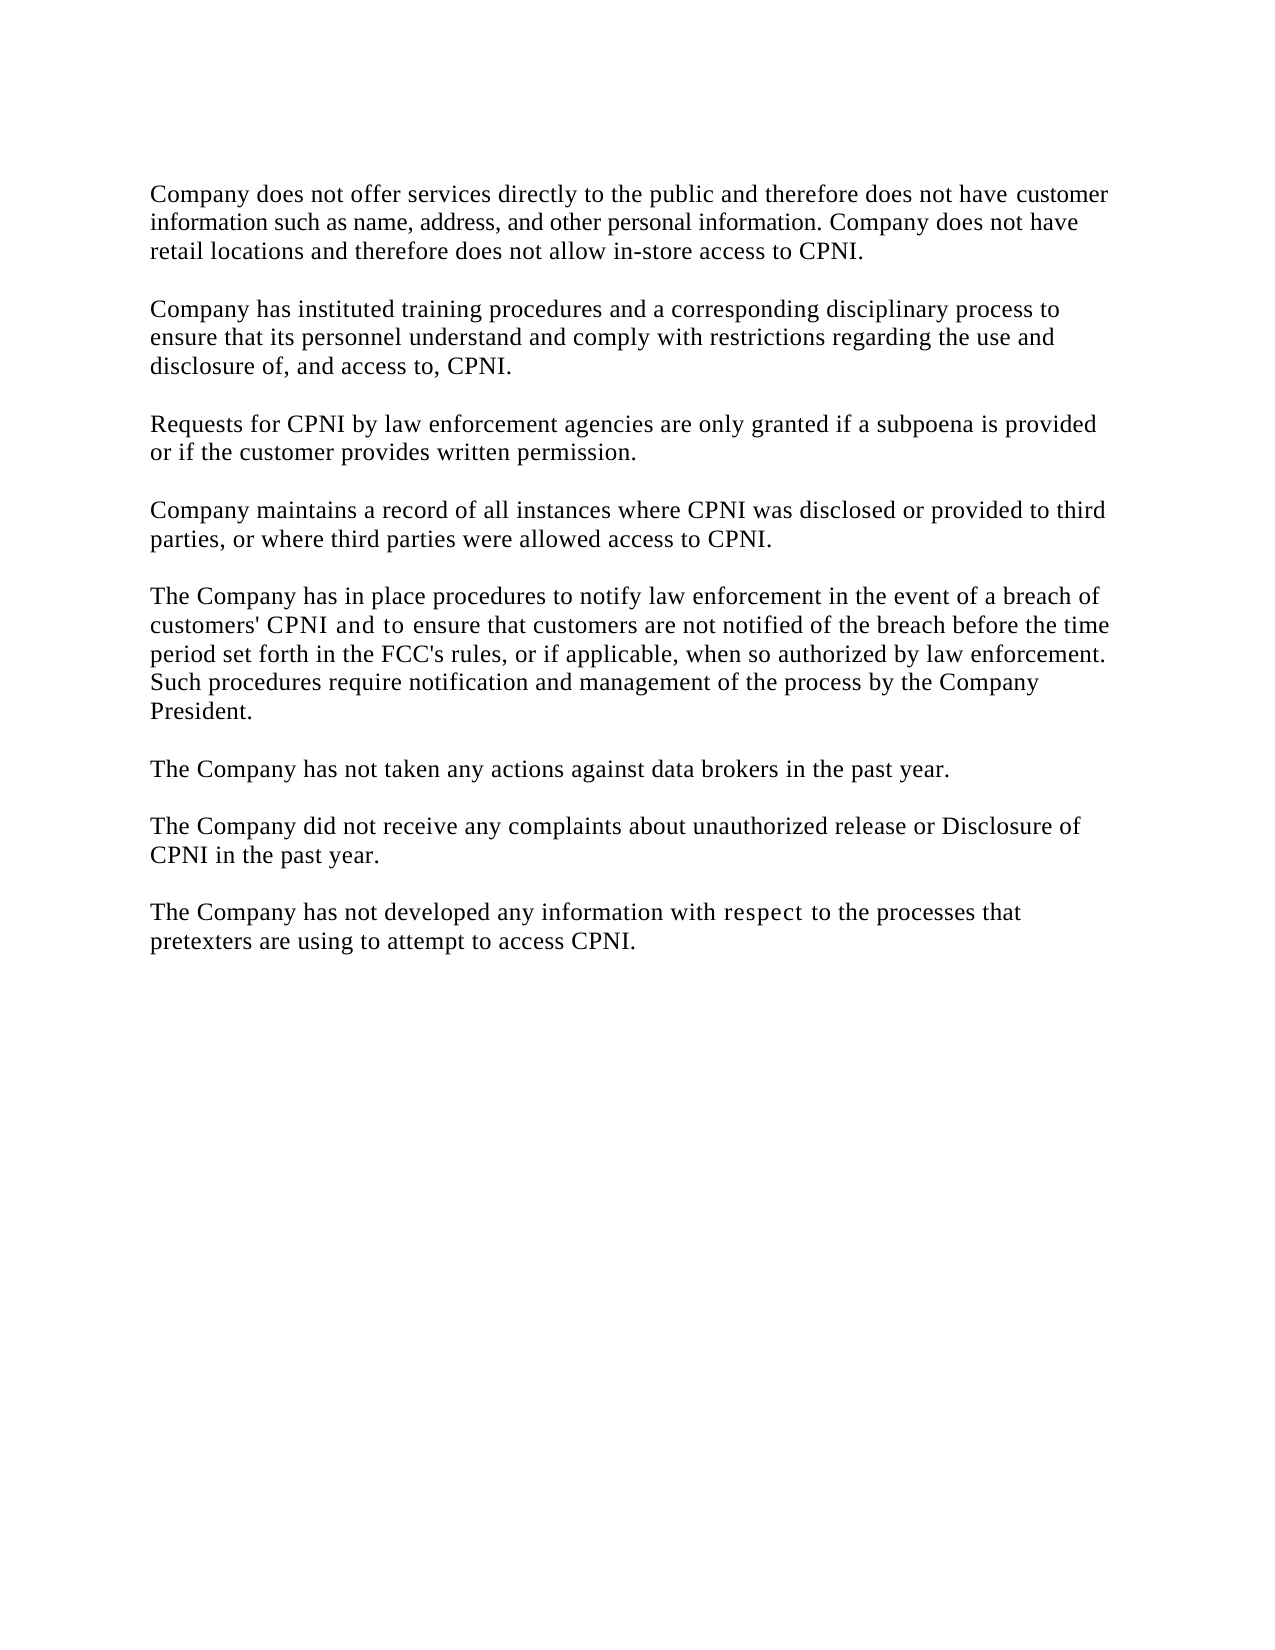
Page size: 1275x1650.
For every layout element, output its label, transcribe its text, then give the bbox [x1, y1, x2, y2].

text Company does not offer services directly to the public and therefore does not have customer information such as name, address, and other personal information. Company does not have retail locations and therefore does not allow in-store access to CPNI. [150, 179, 1125, 265]
text Company maintains a record of all instances where CPNI was disclosed or provided to third parties, or where third parties were allowed access to CPNI. [150, 495, 1125, 552]
text Requests for CPNI by law enforcement agencies are only granted if a subpoena is provided or if the customer provides written permission. [150, 409, 1125, 466]
text The Company has not taken any actions against data brokers in the past year. [150, 754, 1125, 782]
text The Company has in place procedures to notify law enforcement in the event of a breach of customers' CPNI and to ensure that customers are not notified of the breach before the time period set forth in the FCC's rules, or if applicable, when so authorized by law enforcement. Such procedures require notification and management of the process by the Company President. [150, 581, 1125, 725]
text The Company has not developed any information with respect to the processes that pretexters are using to attempt to access CPNI. [150, 897, 1125, 955]
text Company has instituted training procedures and a corresponding disciplinary process to ensure that its personnel understand and comply with restrictions regarding the use and disclosure of, and access to, CPNI. [150, 294, 1125, 380]
text The Company did not receive any complaints about unauthorized release or Disclosure of CPNI in the past year. [150, 811, 1125, 869]
